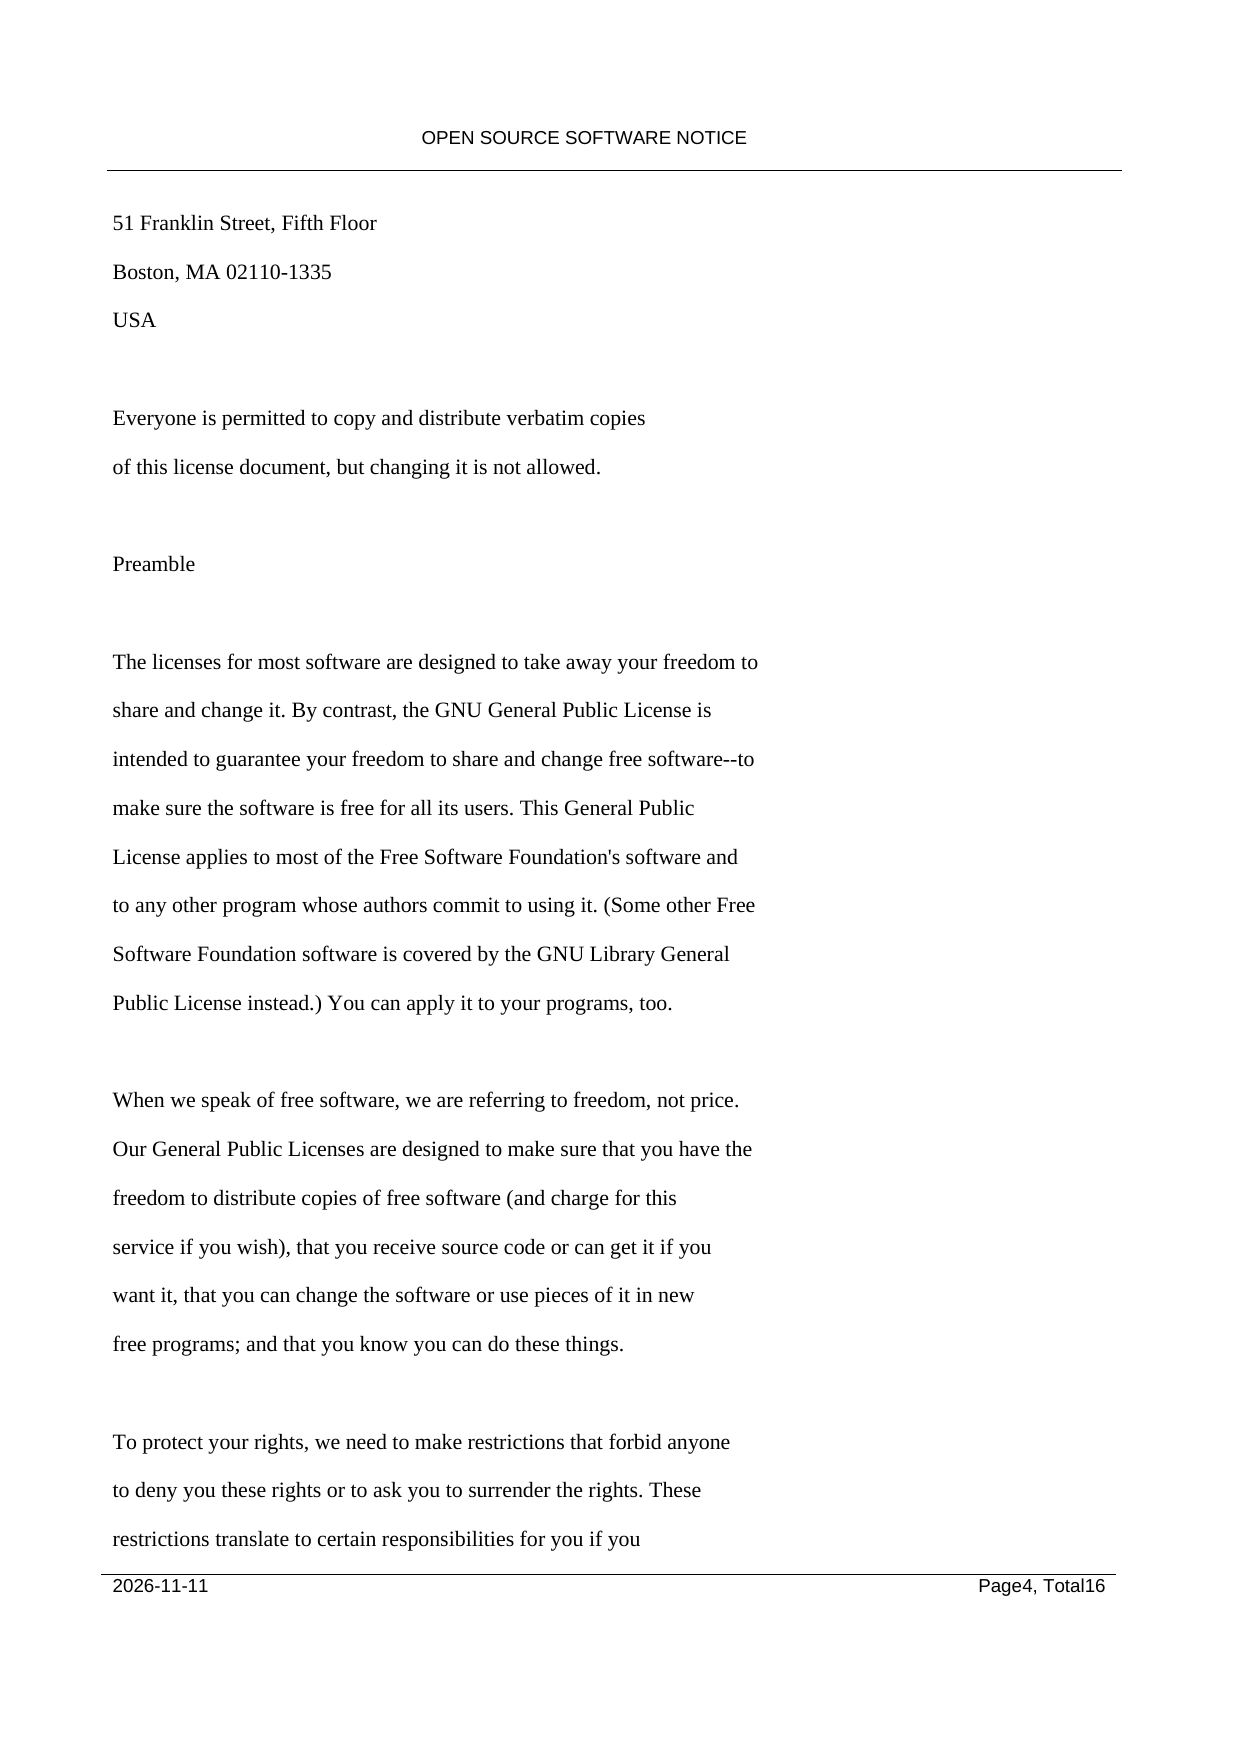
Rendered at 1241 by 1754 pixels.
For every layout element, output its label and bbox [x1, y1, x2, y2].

text [112, 206, 1128, 1555]
